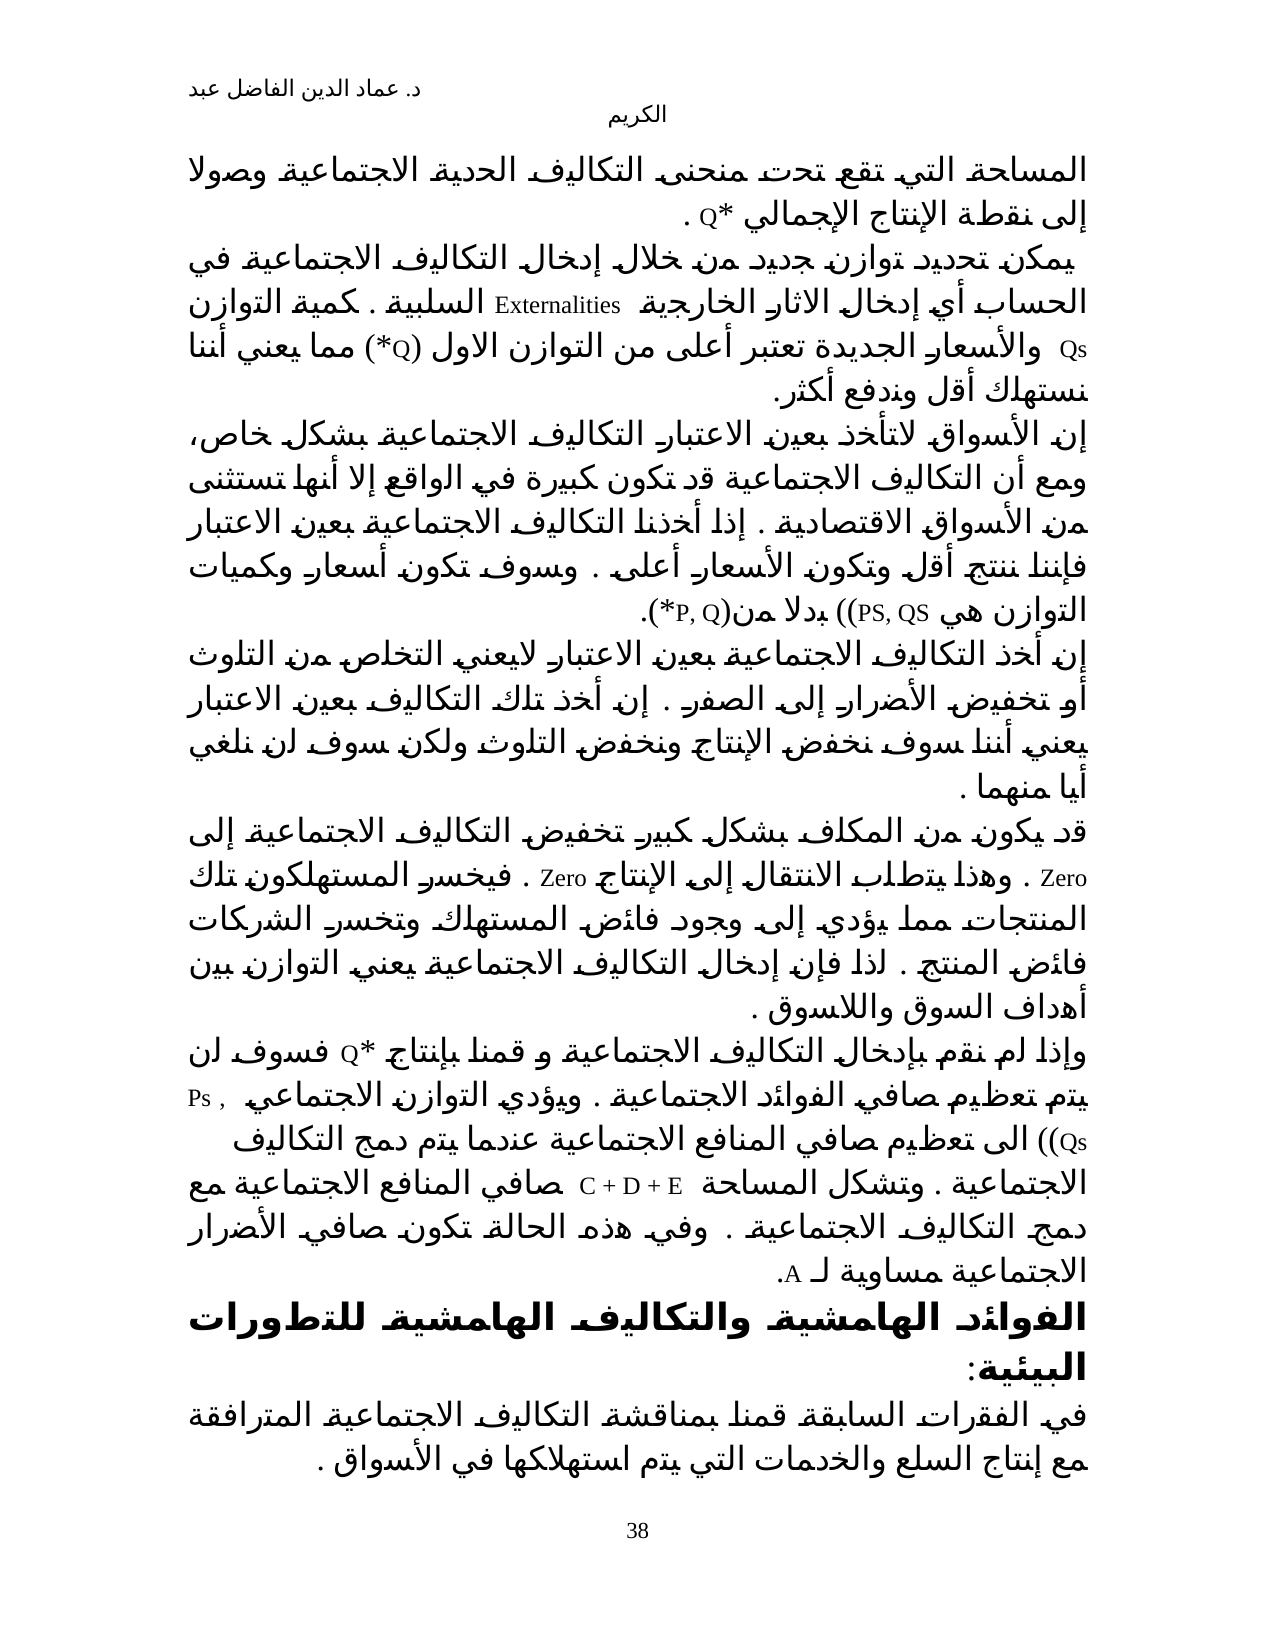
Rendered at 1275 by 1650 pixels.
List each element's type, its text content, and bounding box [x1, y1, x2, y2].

text ﻗﺩ ﻴﻜﻭﻥ ﻤﻥ ﺍﻟﻤﻜﻠﻑ ﺒﺸﻜل ﻜﺒﻴﺭ ﺘﺨﻔﻴﺽ ﺍﻟﺘﻜﺎﻟﻴﻑ ﺍﻻﺠﺘﻤﺎﻋﻴﺔ ﺇﻟﻰ Zero . ﻭﻫﺫﺍ ﻴﺘﻁﻠﺏ ﺍﻻﻨﺘﻘﺎل ﺇﻟﻰ ﺍﻹﻨﺘﺎﺝ Zero . ﻓﻴﺨﺴﺭ ﺍﻟﻤﺴﺘﻬﻠﻜﻭﻥ ﺘﻠﻙ ﺍﻟﻤﻨﺘﺠﺎﺕ ﻤﻤﺎ ﻴﺅﺩﻱ ﺇﻟﻰ ﻭﺠﻭﺩ ﻓﺎﺌﺽ ﺍﻟﻤﺴﺘﻬﻠﻙ ﻭﺘﺨﺴﺭ ﺍﻟﺸﺭﻜﺎﺕ ﻓﺎﺌﺽ ﺍﻟﻤﻨﺘﺞ . ﻟﺫﺍ ﻓﺈﻥ ﺇﺩﺨﺎل ﺍﻟﺘﻜﺎﻟﻴﻑ ﺍﻻﺠﺘﻤﺎﻋﻴﺔ ﻴﻌﻨﻲ ﺍﻟﺘﻭﺍﺯﻥ ﺒﻴﻥ ﺃﻫﺩﺍﻑ ﺍﻟﺴﻭﻕ ﻭﺍﻟﻼﺴﻭﻕ . [187, 811, 1087, 1026]
text ﺇﻥ ﺍﻷﺴﻭﺍﻕ ﻻﺘﺄﺨﺫ ﺒﻌﻴﻥ ﺍﻻﻋﺘﺒﺎﺭ ﺍﻟﺘﻜﺎﻟﻴﻑ ﺍﻻﺠﺘﻤﺎﻋﻴﺔ ﺒﺸﻜل ﺨﺎﺹ، ﻭﻤﻊ ﺃﻥ ﺍﻟﺘﻜﺎﻟﻴﻑ ﺍﻻﺠﺘﻤﺎﻋﻴﺔ ﻗﺩ ﺘﻜﻭﻥ ﻜﺒﻴﺭﺓ ﻓﻲ ﺍﻟﻭﺍﻗﻊ ﺇﻻ ﺃﻨﻬﺎ ﺘﺴﺘﺜﻨﻰ ﻤﻥ ﺍﻷﺴﻭﺍﻕ ﺍﻻﻗﺘﺼﺎﺩﻴﺔ . ﺇﺫﺍ ﺃﺨﺫﻨﺎ ﺍﻟﺘﻜﺎﻟﻴﻑ ﺍﻻﺠﺘﻤﺎﻋﻴﺔ ﺒﻌﻴﻥ ﺍﻻﻋﺘﺒﺎﺭ ﻓﺈﻨﻨﺎ ﻨﻨﺘﺞ ﺃﻗل ﻭﺘﻜﻭﻥ ﺍﻷﺴﻌﺎﺭ ﺃﻋﻠﻰ . ﻭﺴﻭﻑ ﺘﻜﻭﻥ ﺃﺴﻌﺎﺭ ﻭﻜﻤﻴﺎﺕ ﺍﻟﺘﻭﺍﺯﻥ ﻫﻲ PS, QS)) ﺒﺩﻻ ﻤﻥ(P, Q*). [187, 414, 1087, 629]
text ﻴﻤﻜﻥ ﺘﺤﺩﻴﺩ ﺘﻭﺍﺯﻥ ﺠﺩﻴﺩ ﻤﻥ ﺨﻼل ﺇﺩﺨﺎل ﺍﻟﺘﻜﺎﻟﻴﻑ ﺍﻻﺠﺘﻤﺎﻋﻴﺔ ﻓﻲ ﺍﻟﺤﺴﺎﺏ ﺃﻱ ﺇﺩﺨﺎل الاثار ﺍﻟﺨﺎﺭﺠية Externalities ﺍﻟﺴﻠﺒﻴﺔ . ﻜﻤﻴﺔ ﺍﻟﺘﻭﺍﺯﻥ Qs ﻭﺍﻷﺴﻌﺎﺭ الجديدة تعتبر ﺃﻋﻠﻰ من التوازن الاول (Q*) مما ﻴﻌﻨﻲ ﺃﻨﻨﺎ ﻨﺴﺘﻬﻠﻙ ﺃﻗل ﻭﻨﺩﻓﻊ ﺃﻜﺜﺭ. [187, 238, 1087, 409]
text ﻓﻲ ﺍﻟﻔﻘﺭﺍﺕ ﺍﻟﺴﺎﺒﻘﺔ ﻗﻤﻨﺎ ﺒﻤﻨﺎﻗﺸﺔ ﺍﻟﺘﻜﺎﻟﻴﻑ ﺍﻻﺠﺘﻤﺎﻋﻴﺔ ﺍﻟﻤﺘﺭﺍﻓﻘﺔ ﻤﻊ ﺇﻨﺘﺎﺝ ﺍﻟﺴﻠﻊ ﻭﺍﻟﺨﺩﻤﺎﺕ ﺍﻟﺘﻲ ﻴﺘﻡ ﺍﺴﺘﻬﻼﻜﻬﺎ ﻓﻲ ﺍﻷﺴﻭﺍﻕ . [187, 1395, 1087, 1477]
text ﻭﺇﺫﺍ ﻟﻡ ﻨﻘﻡ ﺒﺈﺩﺨﺎل ﺍﻟﺘﻜﺎﻟﻴﻑ ﺍﻻﺠﺘﻤﺎﻋﻴﺔ ﻭ ﻗﻤﻨﺎ ﺒﺈﻨﺘﺎﺝ *Q ﻓﺴﻭﻑ ﻟﻥ ﻴﺘﻡ ﺘﻌﻅﻴﻡ ﺼﺎﻓﻲ ﺍﻟﻔﻭﺍﺌﺩ ﺍﻻﺠﺘﻤﺎﻋﻴﺔ . ﻭﻴﺅﺩﻱ ﺍﻟﺘﻭﺍﺯﻥ ﺍﻻﺠﺘﻤﺎﻋﻲ Ps , Qs)) اﻟﻰ ﺘﻌﻅﻴﻡ ﺼﺎﻓﻲ ﺍﻟﻤﻨﺎﻓﻊ ﺍﻻﺠﺘﻤﺎﻋﻴﺔ ﻋﻨﺩﻤﺎ ﻴﺘﻡ ﺩﻤﺞ ﺍﻟﺘﻜﺎﻟﻴﻑ ﺍﻻﺠﺘﻤﺎﻋﻴﺔ . ﻭﺘﺸﻜل ﺍﻟﻤﺴﺎﺤﺔ C + D + E ﺼﺎﻓﻲ ﺍﻟﻤﻨﺎﻓﻊ ﺍﻻﺠﺘﻤﺎﻋﻴﺔ ﻤﻊ ﺩﻤﺞ ﺍﻟﺘﻜﺎﻟﻴﻑ ﺍﻻﺠﺘﻤﺎﻋﻴﺔ . ﻭﻓﻲ ﻫﺫﻩ ﺍﻟﺤﺎﻟﺔ ﺘﻜﻭﻥ ﺼﺎﻓﻲ ﺍﻷﻀﺭﺍﺭ ﺍﻻﺠﺘﻤﺎﻋﻴﺔ ﻤﺴﺎﻭﻴﺔ ﻟـ A. [187, 1031, 1087, 1290]
text ﺇﻥ ﺃﺨﺫ ﺍﻟﺘﻜﺎﻟﻴﻑ ﺍﻻﺠﺘﻤﺎﻋﻴﺔ ﺒﻌﻴﻥ ﺍﻻﻋﺘﺒﺎﺭ ﻻﻴﻌﻨﻲ ﺍﻟﺘﺨﻠﺹ ﻤﻥ ﺍﻟﺘﻠﻭﺙ ﺃﻭ ﺘﺨﻔﻴﺽ ﺍﻷﻀﺭﺍﺭ ﺇﻟﻰ ﺍﻟﺼﻔﺭ . ﺇﻥ ﺃﺨﺫ ﺘﻠﻙ ﺍﻟﺘﻜﺎﻟﻴﻑ ﺒﻌﻴﻥ ﺍﻻﻋﺘﺒﺎﺭ ﻴﻌﻨﻲ ﺃﻨﻨﺎ ﺴﻭﻑ ﻨﺨﻔﺽ ﺍﻹﻨﺘﺎﺝ ﻭﻨﺨﻔﺽ ﺍﻟﺘﻠﻭﺙ ﻭﻟﻜﻥ ﺴﻭﻑ ﻟﻥ ﻨﻠﻐﻲ ﺃﻴﺎ ﻤﻨﻬﻤﺎ . [187, 635, 1087, 805]
text ﺍﻟﻔﻭﺍﺌﺩ ﺍﻟﻬﺎﻤﺸﻴﺔ ﻭﺍﻟﺘﻜﺎﻟﻴﻑ ﺍﻟﻬﺎﻤﺸﻴﺔ ﻟﻠﺘﻁﻭﺭﺍﺕ ﺍﻟﺒﻴﺌﻴﺔ: [187, 1296, 1087, 1388]
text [187, 150, 1087, 232]
